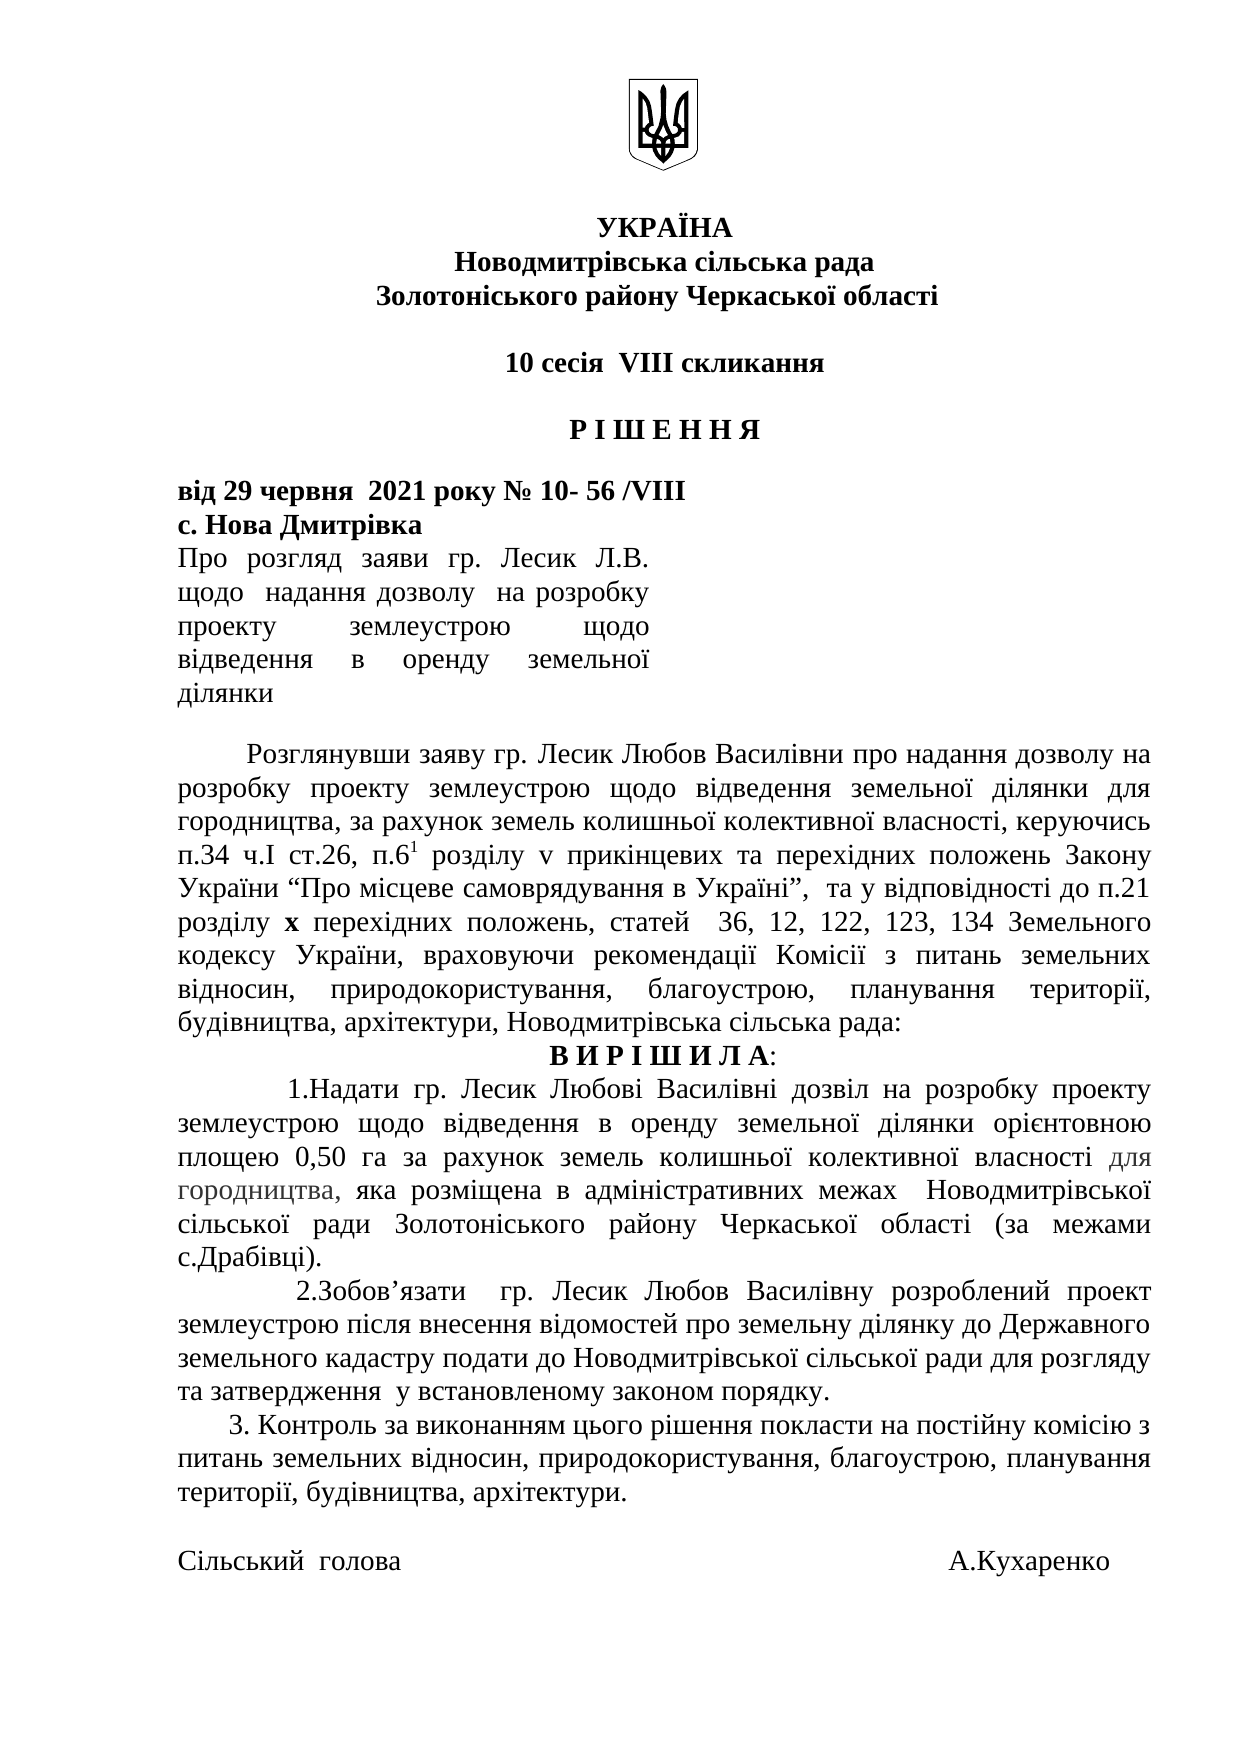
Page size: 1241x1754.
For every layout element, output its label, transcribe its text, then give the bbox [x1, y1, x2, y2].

text 3. Контроль за виконанням цього рішення покласти на постійну комісію з питань земельних відносин, природокористування, благоустрою, планування території, будівництва, архітектури. [177, 1407, 1152, 1508]
text Сільський голова А.Кухаренко [177, 1543, 1152, 1577]
text Розглянувши заяву гр. Лесик Любов Василівни про надання дозволу на розробку проекту землеустрою щодо відведення земельної ділянки для городництва, за рахунок земель колишньої колективної власності, керуючись п.34 ч.І ст.26, п.61 розділу v прикінцевих та перехідних положень Закону України “Про місцеве самоврядування в Україні”, та у відповідності до п.21 розділу x перехідних положень, статей 36, 12, 122, 123, 134 Земельного кодексу України, враховуючи рекомендації Комісії з питань земельних відносин, природокористування, благоустрою, планування території, будівництва, архітектури, Новодмитрівська сільська рада: [177, 736, 1152, 1038]
text 10 сесія VIІІ скликання [177, 345, 1152, 378]
text Р І Ш Е Н Н Я [177, 412, 1152, 445]
text В И Р І Ш И Л А: [177, 1038, 1152, 1072]
text УКРАЇНА [177, 211, 1152, 244]
text Золотоніського району Черкаської області [177, 278, 1137, 311]
text Новодмитрівська сільська рада [177, 244, 1152, 278]
text від 29 червня 2021 року № 10- 56 /VІІІ [177, 473, 1152, 507]
text с. Нова Дмитрівка [177, 507, 1152, 541]
text Про розгляд заяви гр. Лесик Л.В. щодо надання дозволу на розробку проекту землеустрою щодо відведення в оренду земельної ділянки [177, 541, 650, 708]
text 2.Зобов’язати гр. Лесик Любов Василівну розроблений проект землеустрою після внесення відомостей про земельну ділянку до Державного земельного кадастру подати до Новодмитрівської сільської ради для розгляду та затвердження у встановленому законом порядку. [177, 1273, 1152, 1407]
text 1.Надати гр. Лесик Любові Василівні дозвіл на розробку проекту землеустрою щодо відведення в оренду земельної ділянки орієнтовною площею 0,50 га за рахунок земель колишньої колективної власності для городництва, яка розміщена в адміністративних межах Новодмитрівської сільської ради Золотоніського району Черкаської області (за межами с.Драбівці). [177, 1072, 1152, 1273]
